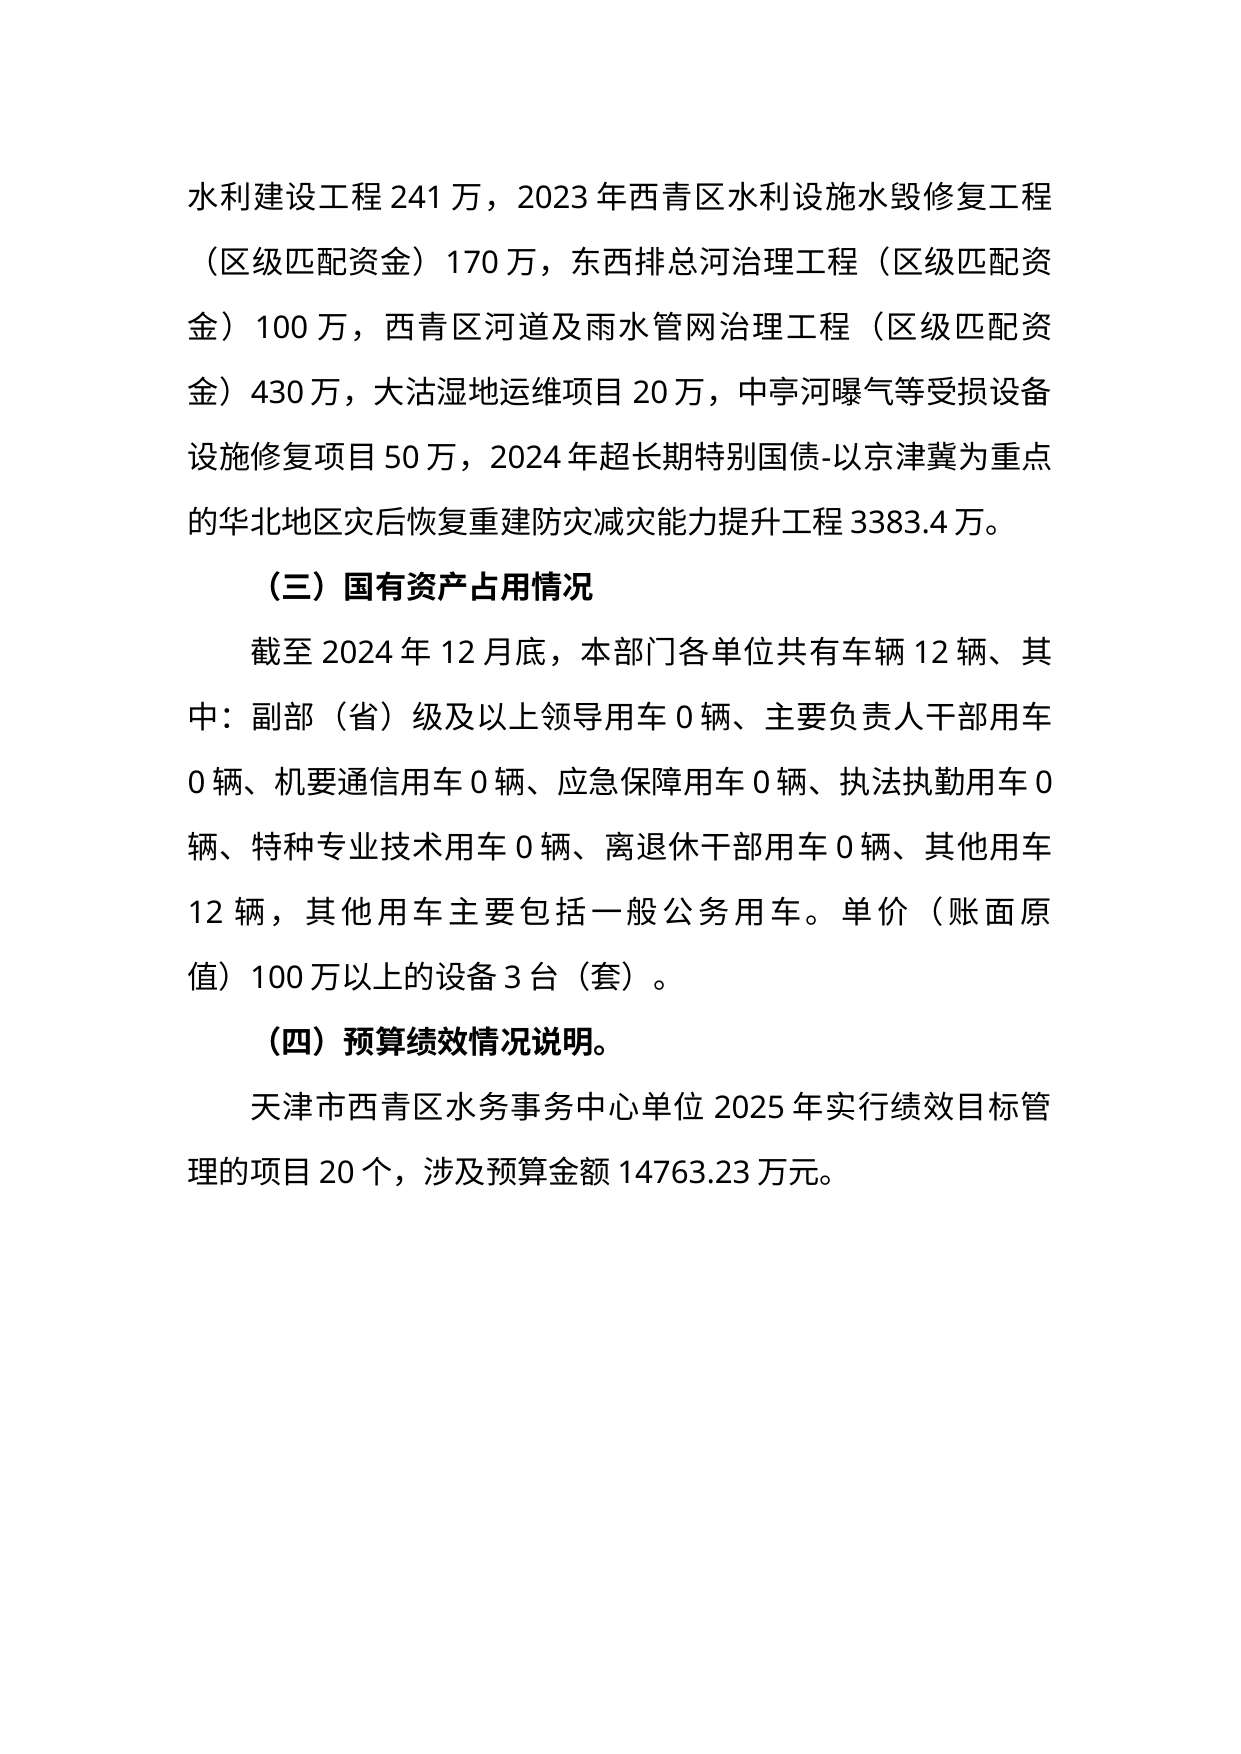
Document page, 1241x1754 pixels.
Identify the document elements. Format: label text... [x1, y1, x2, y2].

text （三）国有资产占用情况 [187, 552, 1053, 617]
text （四）预算绩效情况说明。 [187, 1007, 1053, 1072]
text 天津市西青区水务事务中心单位2025年实行绩效目标管理的项目20个，涉及预算金额14763.23万元。 [187, 1072, 1053, 1202]
text 截至2024年12月底，本部门各单位共有车辆12辆、其中：副部（省）级及以上领导用车0辆、主要负责人干部用车0辆、机要通信用车0辆、应急保障用车0辆、执法执勤用车0辆、特种专业技术用车0辆、离退休干部用车0辆、其他用车12辆，其他用车主要包括一般公务用车。单价（账面原值）100万以上的设备3台（套）。 [187, 617, 1053, 1007]
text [187, 162, 1053, 552]
